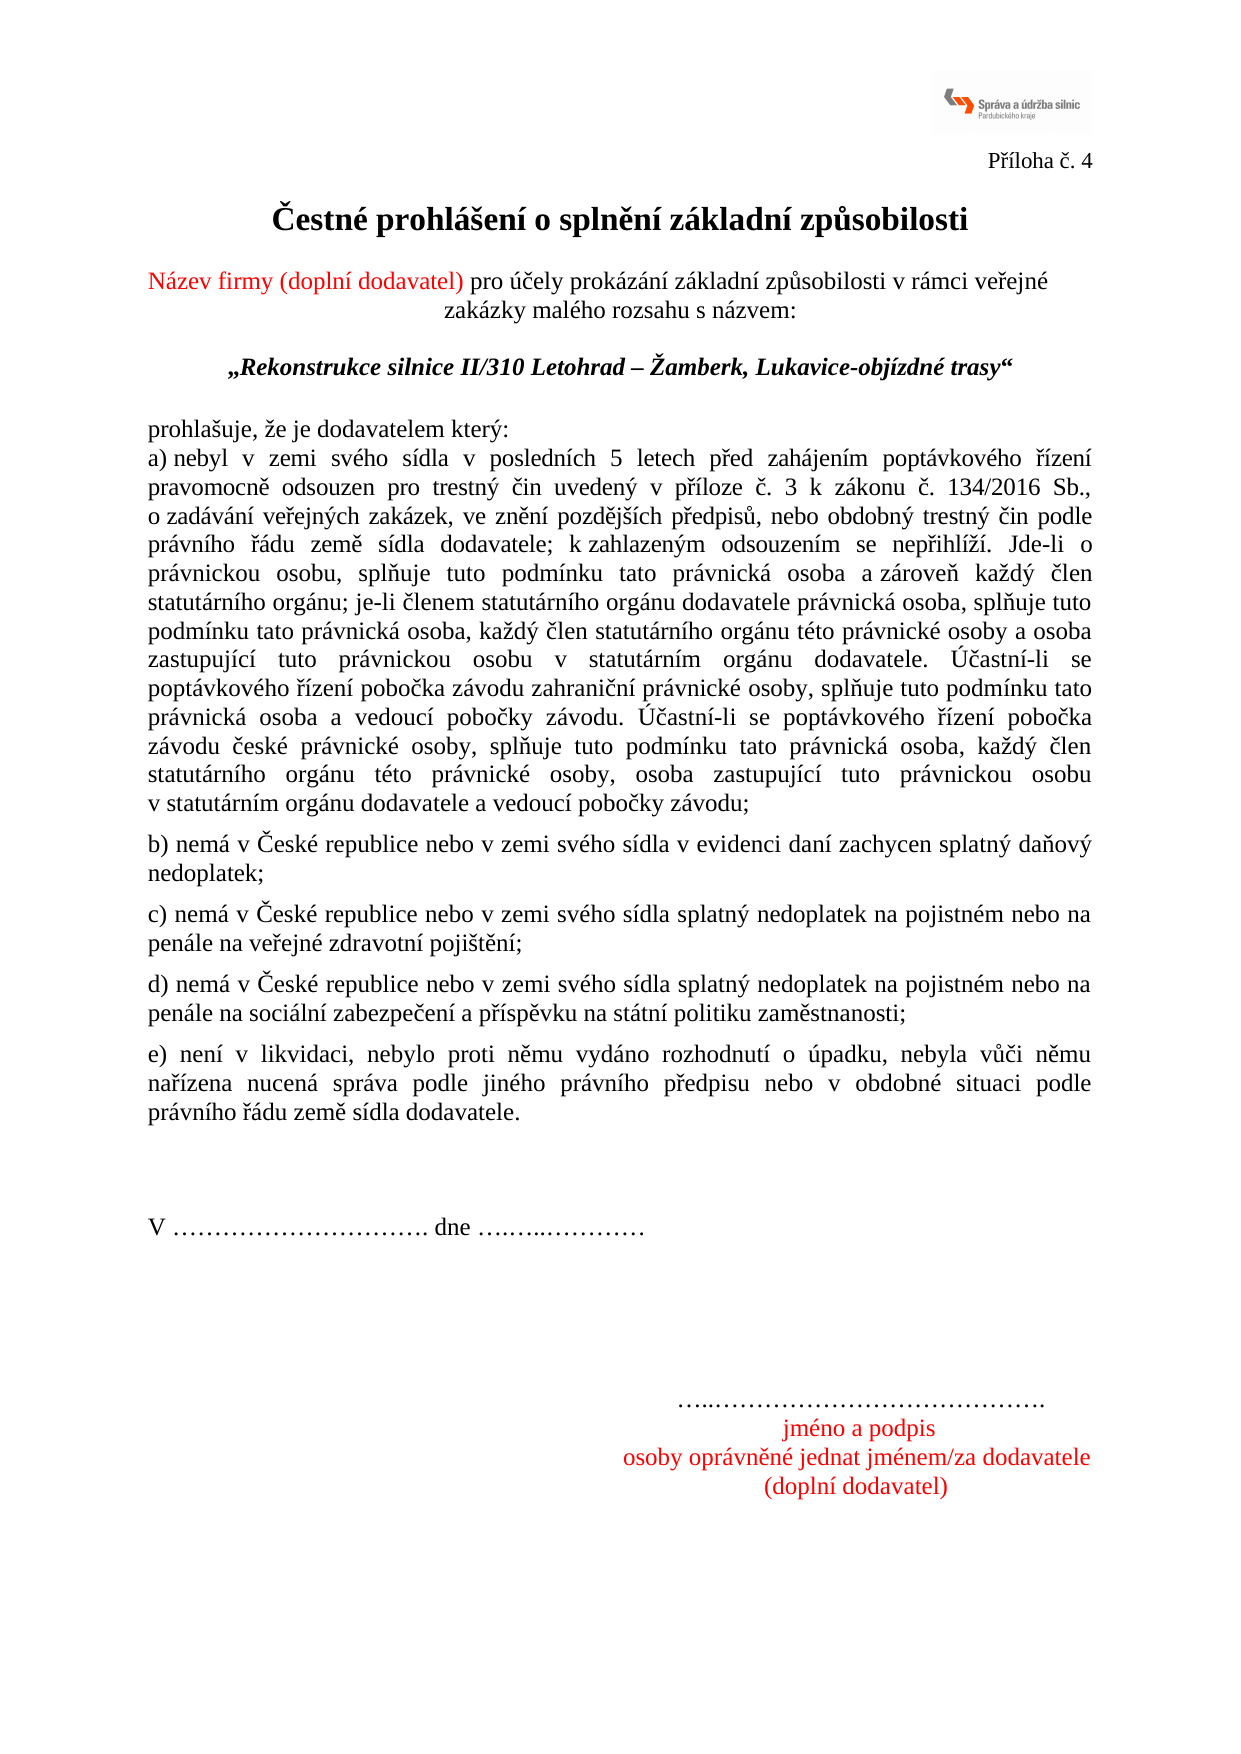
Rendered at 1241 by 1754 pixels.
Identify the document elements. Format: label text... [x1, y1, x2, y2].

text Čestné prohlášení o splnění základní způsobilosti [148, 199, 1093, 237]
picture [931, 70, 1093, 135]
text …..…………………………………. [664, 1384, 1093, 1413]
text d) nemá v České republice nebo v zemi svého sídla splatný nedoplatek na pojistném nebo na penále na sociální zabezpečení a příspěvku na státní politiku zaměstnanosti; [148, 969, 1093, 1027]
text (doplní dodavatel) [590, 1471, 1093, 1499]
text a) nebyl v zemi svého sídla v posledních 5 letech před zahájením poptávkového řízení pravomocně odsouzen pro trestný čin uvedený v příloze č. 3 k zákonu č. 134/2016 Sb., o zadávání veřejných zakázek, ve znění pozdějších předpisů, nebo obdobný trestný čin podle právního řádu země sídla dodavatele; k zahlazeným odsouzením se nepřihlíží. Jde-li o právnickou osobu, splňuje tuto podmínku tato právnická osoba a zároveň každý člen statutárního orgánu; je-li členem statutárního orgánu dodavatele právnická osoba, splňuje tuto podmínku tato právnická osoba, každý člen statutárního orgánu této právnické osoby a osoba zastupující tuto právnickou osobu v statutárním orgánu dodavatele. Účastní-li se poptávkového řízení pobočka závodu zahraniční právnické osoby, splňuje tuto podmínku tato právnická osoba a vedoucí pobočky závodu. Účastní-li se poptávkového řízení pobočka závodu české právnické osoby, splňuje tuto podmínku tato právnická osoba, každý člen statutárního orgánu této právnické osoby, osoba zastupující tuto právnickou osobu v statutárním orgánu dodavatele a vedoucí pobočky závodu; [148, 443, 1093, 817]
text Název firmy (doplní dodavatel) pro účely prokázání základní způsobilosti v rámci veřejné [148, 266, 1093, 295]
text osoby oprávněné jednat jménem/za dodavatele [148, 1442, 1093, 1471]
text jméno a podpis [590, 1413, 1093, 1442]
text V …………………………. dne ….…..………… [148, 1212, 1093, 1241]
text e) není v likvidaci, nebylo proti němu vydáno rozhodnutí o úpadku, nebyla vůči němu nařízena nucená správa podle jiného právního předpisu nebo v obdobné situaci podle právního řádu země sídla dodavatele. [148, 1039, 1093, 1126]
text c) nemá v České republice nebo v zemi svého sídla splatný nedoplatek na pojistném nebo na penále na veřejné zdravotní pojištění; [148, 899, 1093, 957]
text prohlašuje, že je dodavatelem který: [148, 414, 1093, 443]
text „Rekonstrukce silnice II/310 Letohrad – Žamberk, Lukavice-objízdné trasy“ [148, 352, 1093, 381]
text Příloha č. 4 [148, 148, 1093, 174]
text b) nemá v České republice nebo v zemi svého sídla v evidenci daní zachycen splatný daňový nedoplatek; [148, 829, 1093, 887]
text zakázky malého rozsahu s názvem: [148, 295, 1093, 323]
